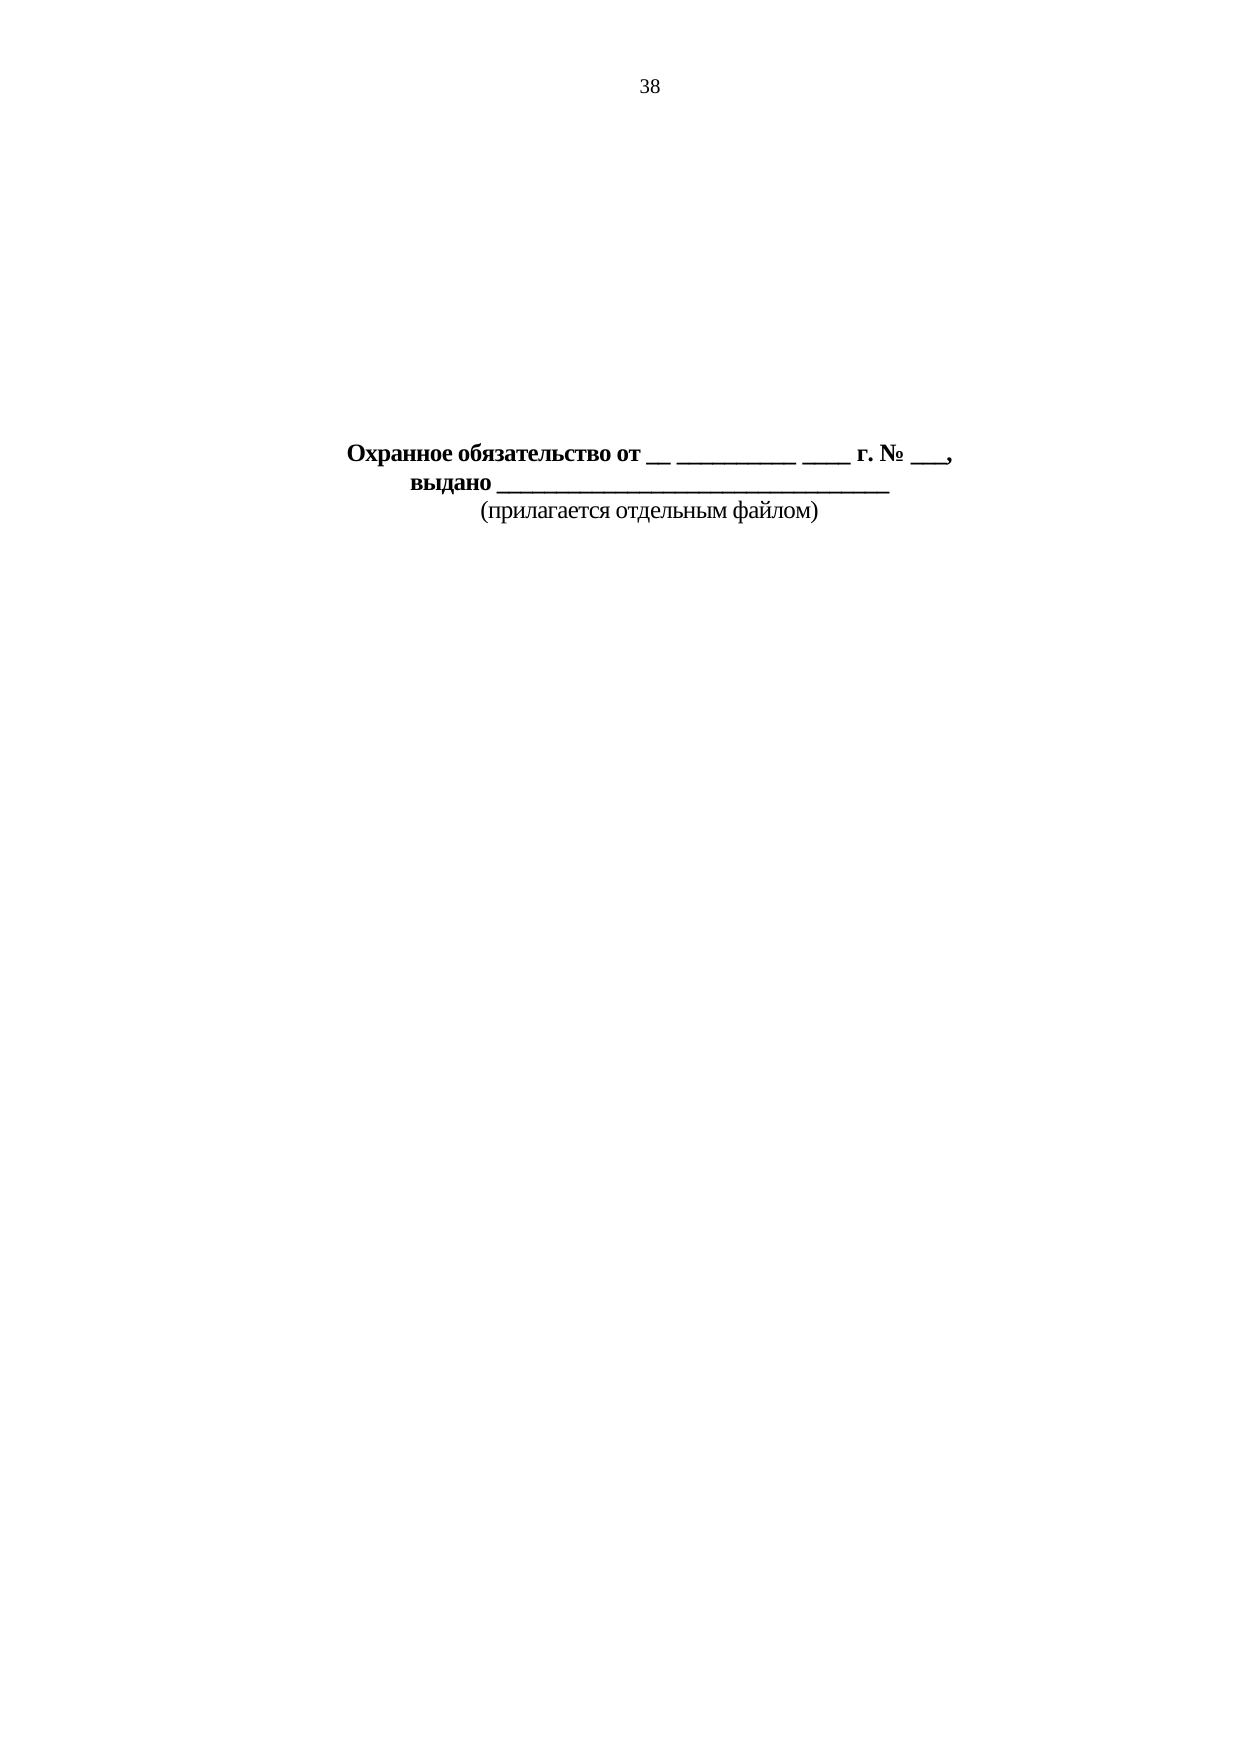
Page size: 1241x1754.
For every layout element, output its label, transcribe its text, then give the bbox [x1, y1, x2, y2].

text (прилагается отдельным файлом) [118, 496, 1181, 524]
text Охранное обязательство от __ __________ ____ г. № ___, [118, 438, 1181, 467]
text выдано _________________________________ [118, 467, 1181, 496]
